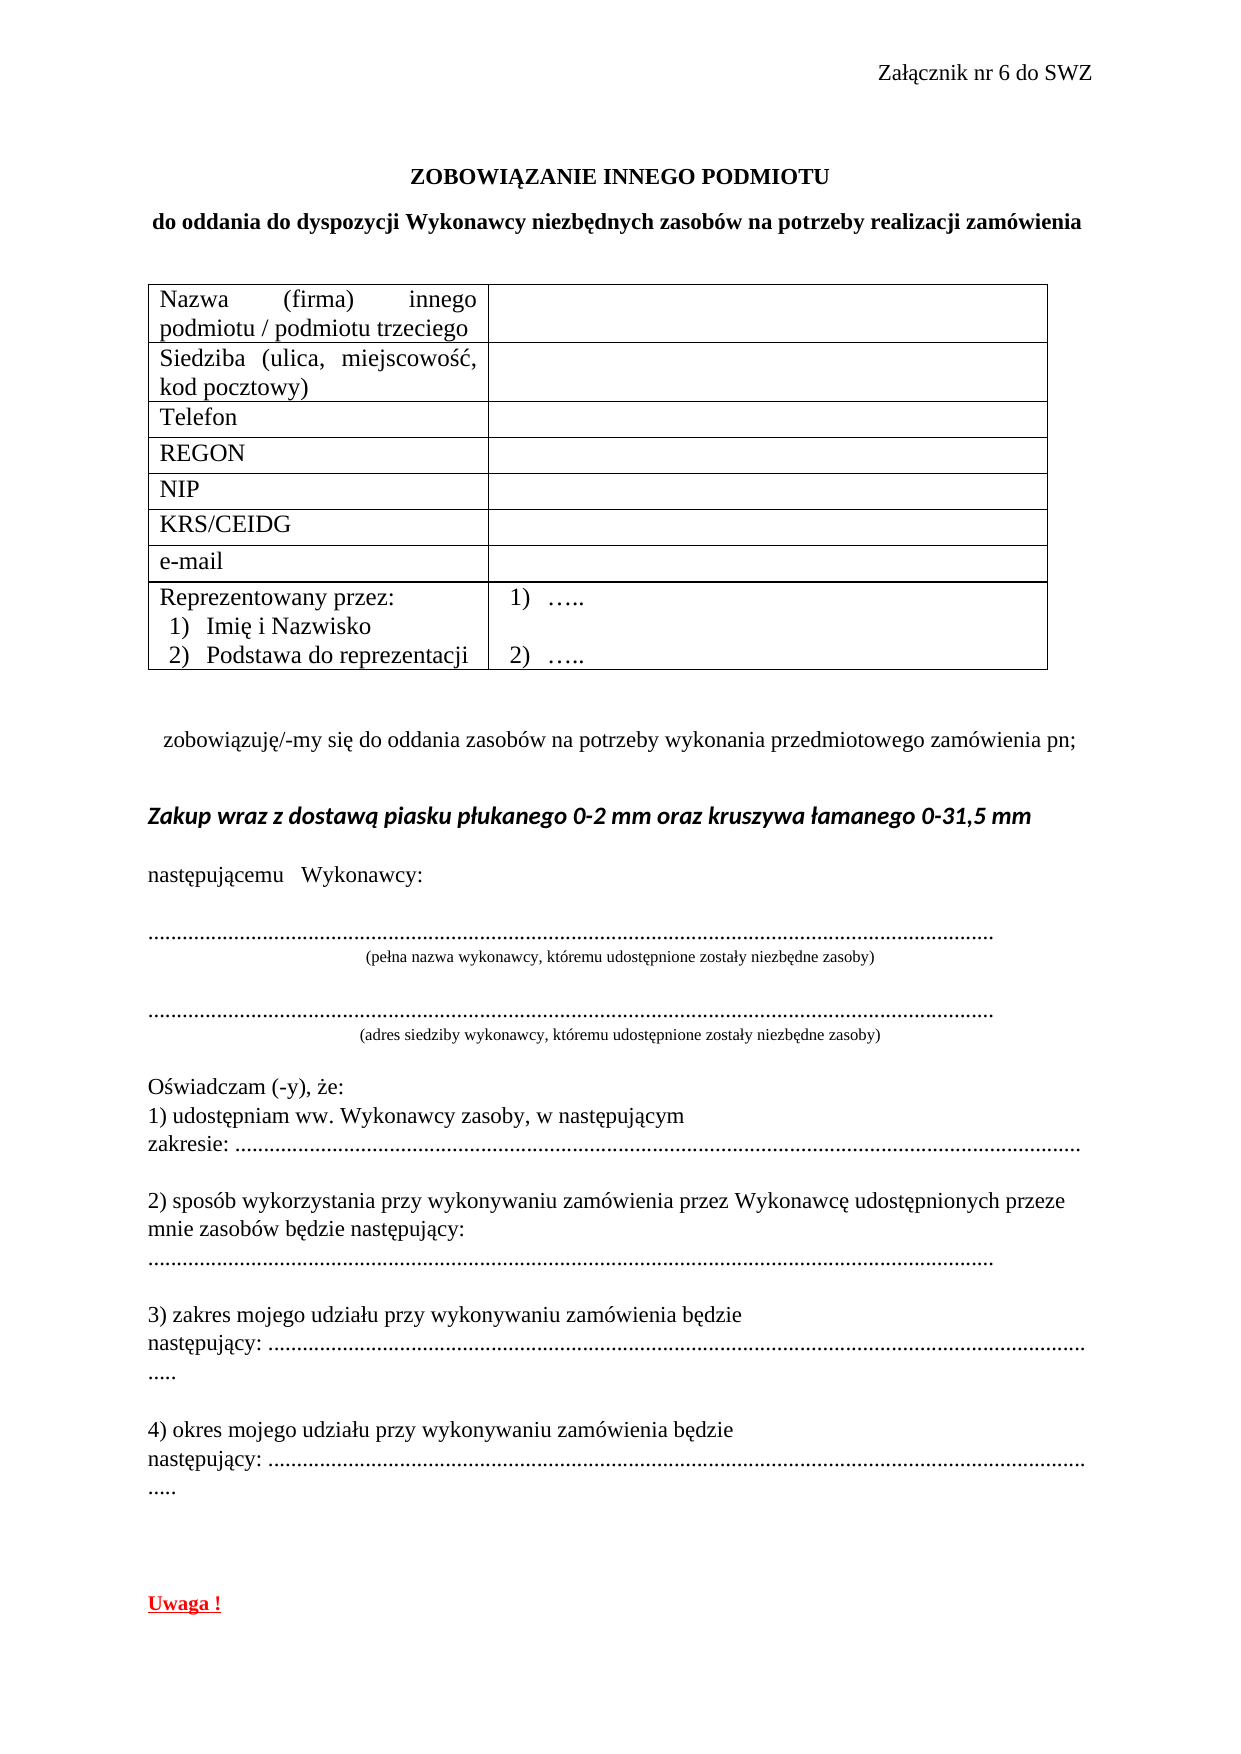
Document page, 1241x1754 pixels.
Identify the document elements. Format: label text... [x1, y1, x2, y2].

table_cell NIP [149, 474, 488, 508]
text następującemu Wykonawcy: [148, 861, 1093, 888]
table_cell Telefon [149, 402, 488, 437]
table_cell [489, 546, 1047, 581]
table_cell [489, 402, 1047, 437]
text ZOBOWIĄZANIE INNEGO PODMIOTU [148, 163, 1093, 189]
text 4) okres mojego udziału przy wykonywaniu zamówienia będzie następujący: .................................................................................................................................................... [148, 1416, 1093, 1530]
table_cell KRS/CEIDG [149, 510, 488, 545]
text 3) zakres mojego udziału przy wykonywaniu zamówienia będzie następujący: .................................................................................................................................................... [148, 1272, 1093, 1414]
table_cell Reprezentowany przez: Imię i Nazwisko Podstawa do reprezentacji [149, 583, 488, 669]
text zobowiązuję/-my się do oddania zasobów na potrzeby wykonania przedmiotowego zamówienia pn; [148, 670, 1093, 753]
text Załącznik nr 6 do SWZ [148, 59, 1093, 144]
table_cell Siedziba (ulica, miejscowość, kod pocztowy) [149, 343, 488, 401]
table_cell REGON [149, 438, 488, 473]
table_cell [489, 343, 1047, 401]
text Oświadczam (-y), że: 1) udostępniam ww. Wykonawcy zasoby, w następującym zakresie: .................................................................................................................................................... [148, 1045, 1093, 1157]
table_header Nazwa (firma) innego podmiotu / podmiotu trzeciego [149, 285, 488, 342]
text Zakup wraz z dostawą piasku płukanego 0-2 mm oraz kruszywa łamanego 0-31,5 mm [148, 800, 1093, 831]
text (pełna nazwa wykonawcy, któremu udostępnione zostały niezbędne zasoby) [148, 947, 1093, 966]
table_cell [489, 438, 1047, 473]
text .................................................................................................................................................... [148, 890, 1093, 945]
text (adres siedziby wykonawcy, któremu udostępnione zostały niezbędne zasoby) [148, 1024, 1093, 1043]
text Uwaga ! [148, 1591, 1093, 1615]
text .................................................................................................................................................... [148, 996, 1093, 1022]
table_cell e-mail [149, 546, 488, 581]
table_cell [489, 510, 1047, 545]
table_cell ….. ….. [489, 583, 1047, 669]
text do oddania do dyspozycji Wykonawcy niezbędnych zasobów na potrzeby realizacji zamówienia [148, 208, 1093, 265]
table_header [489, 285, 1047, 342]
table_cell [489, 474, 1047, 508]
text 2) sposób wykorzystania przy wykonywaniu zamówienia przez Wykonawcę udostępnionych przeze mnie zasobów będzie następujący: .................................................................................................................................................... [103, 1159, 1093, 1270]
